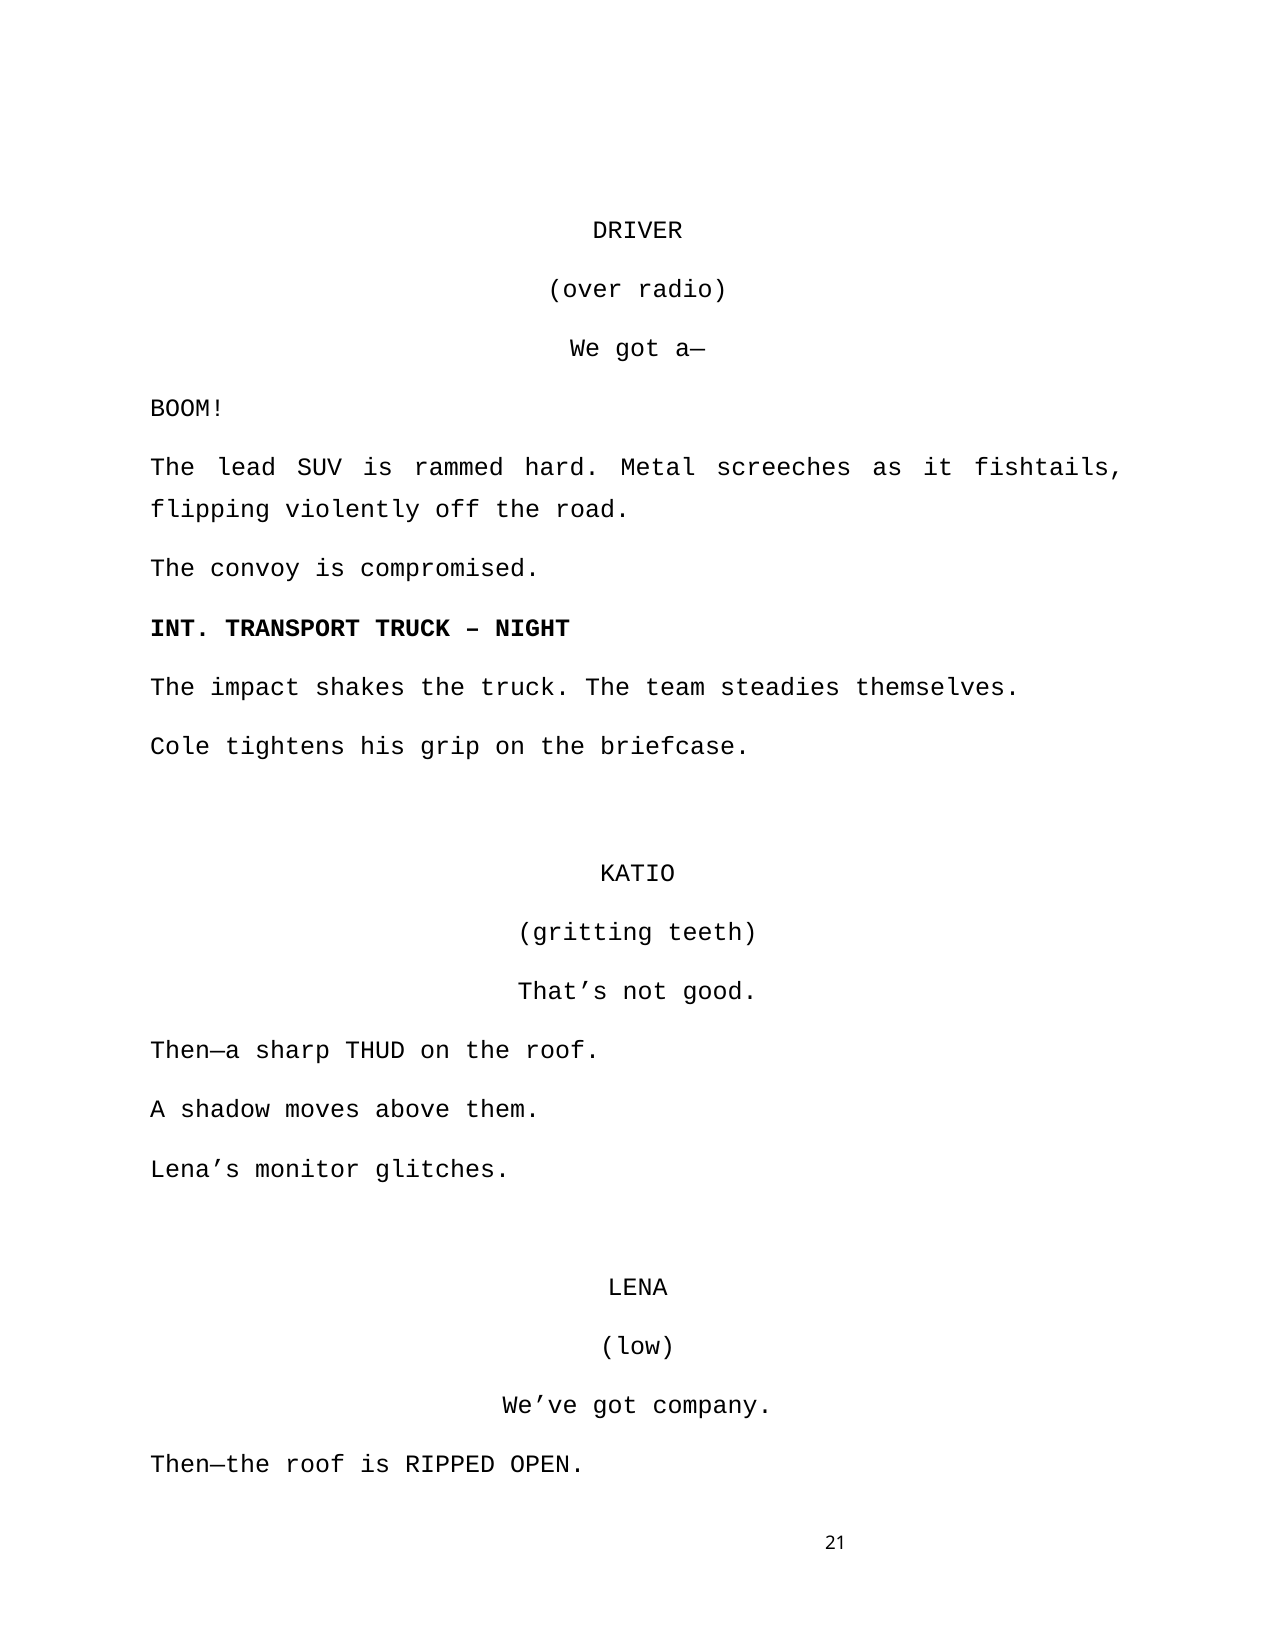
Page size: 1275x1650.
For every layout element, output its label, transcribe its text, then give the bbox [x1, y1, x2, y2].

text (low) [150, 1334, 1125, 1362]
text Lena’s monitor glitches. [150, 1156, 1125, 1184]
text (gritting teeth) [150, 919, 1125, 948]
text That’s not good. [150, 979, 1125, 1007]
text LENA [150, 1274, 1125, 1303]
text Then—a sharp THUD on the roof. [150, 1038, 1125, 1066]
text The convoy is compromised. [150, 556, 1125, 584]
text Then—the roof is RIPPED OPEN. [150, 1452, 1125, 1480]
text The impact shakes the truck. The team steadies themselves. [150, 674, 1125, 703]
text BOOM! [150, 395, 1125, 423]
text A shadow moves above them. [150, 1097, 1125, 1125]
text KATIO [150, 860, 1125, 889]
text INT. TRANSPORT TRUCK – NIGHT [150, 615, 1125, 643]
text We’ve got company. [150, 1393, 1125, 1421]
text Cole tightens his grip on the briefcase. [150, 733, 1125, 762]
text DRIVER [150, 218, 1125, 246]
text The lead SUV is rammed hard. Metal screeches as it fishtails, flipping violently off the road. [150, 454, 1125, 525]
text We got a— [150, 336, 1125, 364]
text (over radio) [150, 277, 1125, 305]
